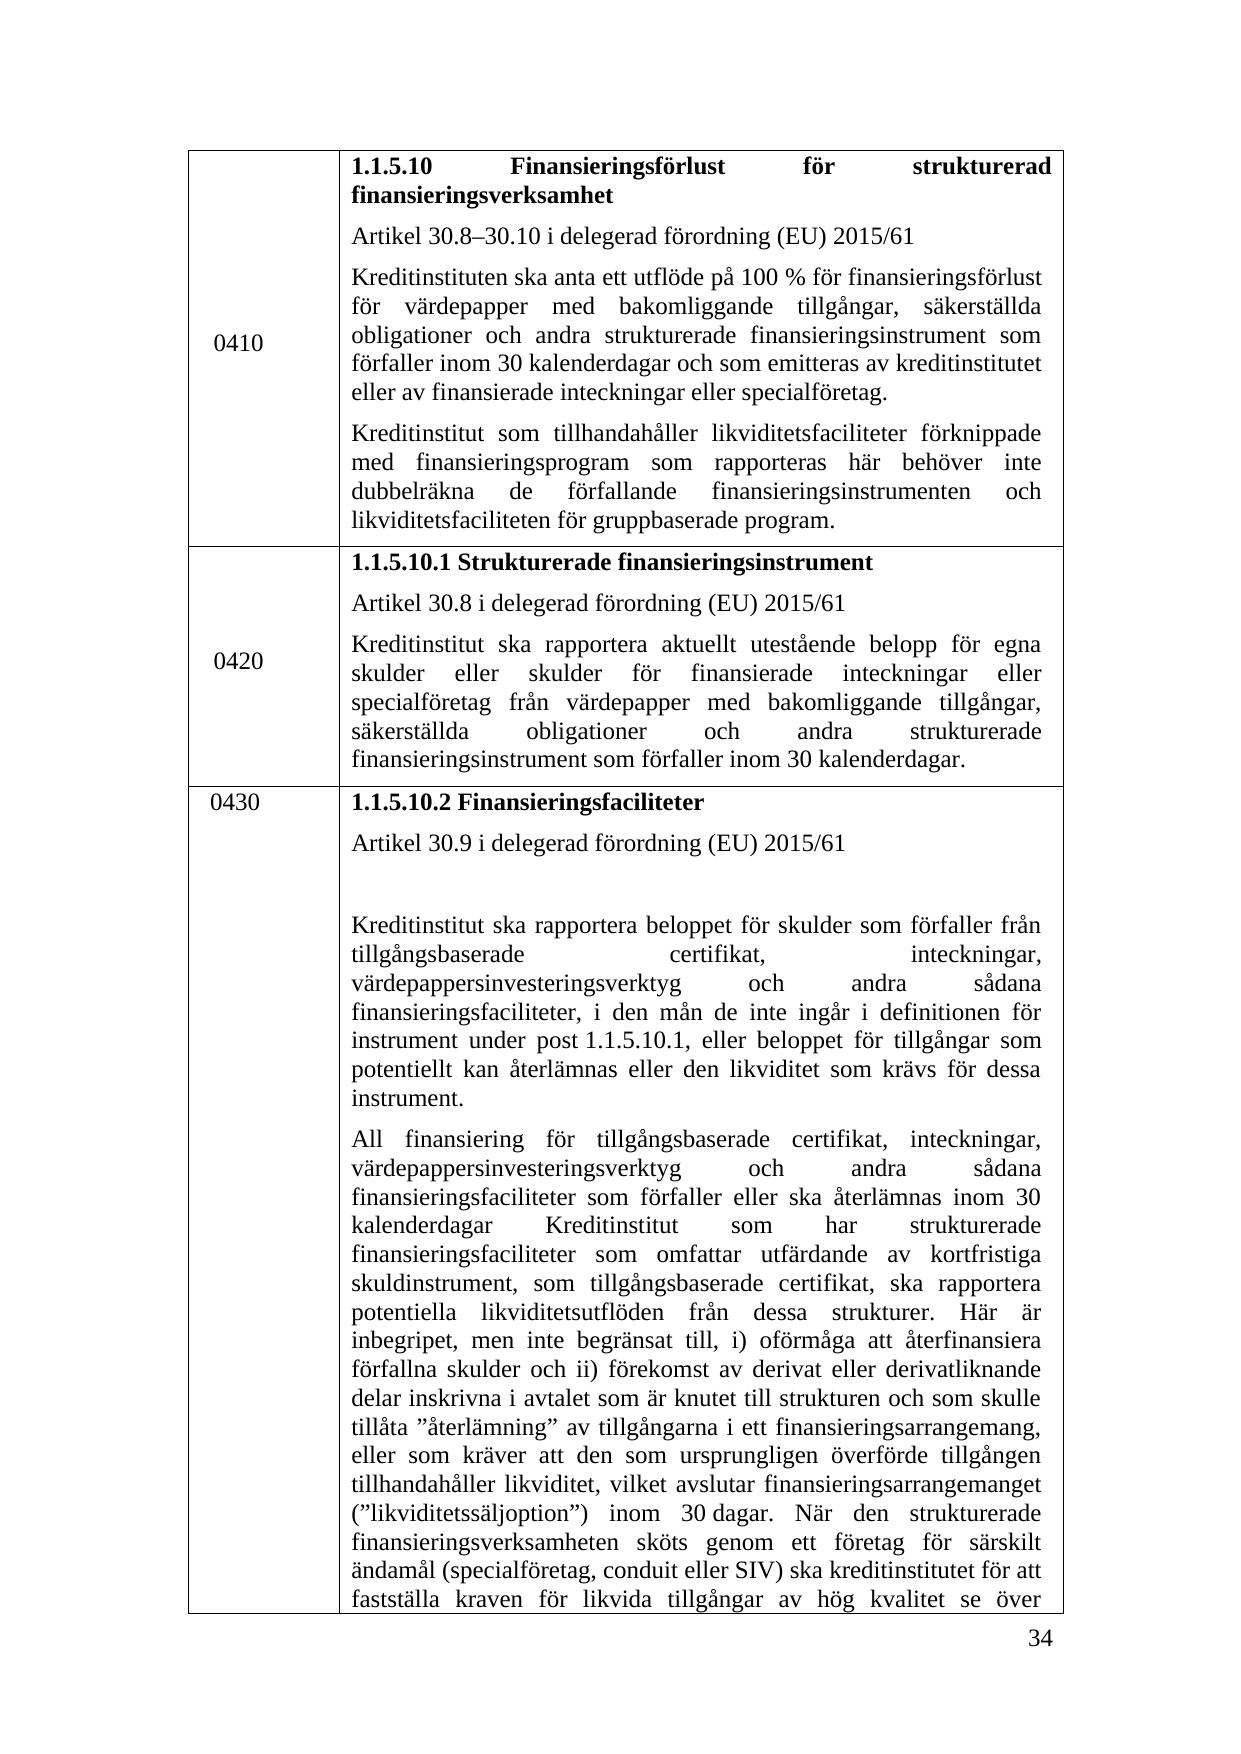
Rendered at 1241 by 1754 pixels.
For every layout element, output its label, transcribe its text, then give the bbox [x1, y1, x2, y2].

table_cell 0420 [189, 547, 339, 786]
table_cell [340, 787, 1063, 1613]
table_cell 1.1.5.10 Finansieringsförlust för strukturerad finansieringsverksamhet Artikel 30.8–30.10 i delegerad förordning (EU) 2015/61 Kreditinstituten ska anta ett utflöde på 100 % för finansieringsförlust för värdepapper med bakomliggande tillgångar, säkerställda obligationer och andra strukturerade finansieringsinstrument som förfaller inom 30 kalenderdagar och som emitteras av kreditinstitutet eller av finansierade inteckningar eller specialföretag. Kreditinstitut som tillhandahåller likviditetsfaciliteter förknippade med finansieringsprogram som rapporteras här behöver inte dubbelräkna de förfallande finansieringsinstrumenten och likviditetsfaciliteten för gruppbaserade program. [340, 151, 1063, 546]
table_cell 1.1.5.10.1 Strukturerade finansieringsinstrument Artikel 30.8 i delegerad förordning (EU) 2015/61 Kreditinstitut ska rapportera aktuellt utestående belopp för egna skulder eller skulder för finansierade inteckningar eller specialföretag från värdepapper med bakomliggande tillgångar, säkerställda obligationer och andra strukturerade finansieringsinstrument som förfaller inom 30 kalenderdagar. [340, 547, 1063, 786]
table_cell 0430 [189, 787, 339, 1613]
table_cell 0410 [189, 151, 339, 546]
